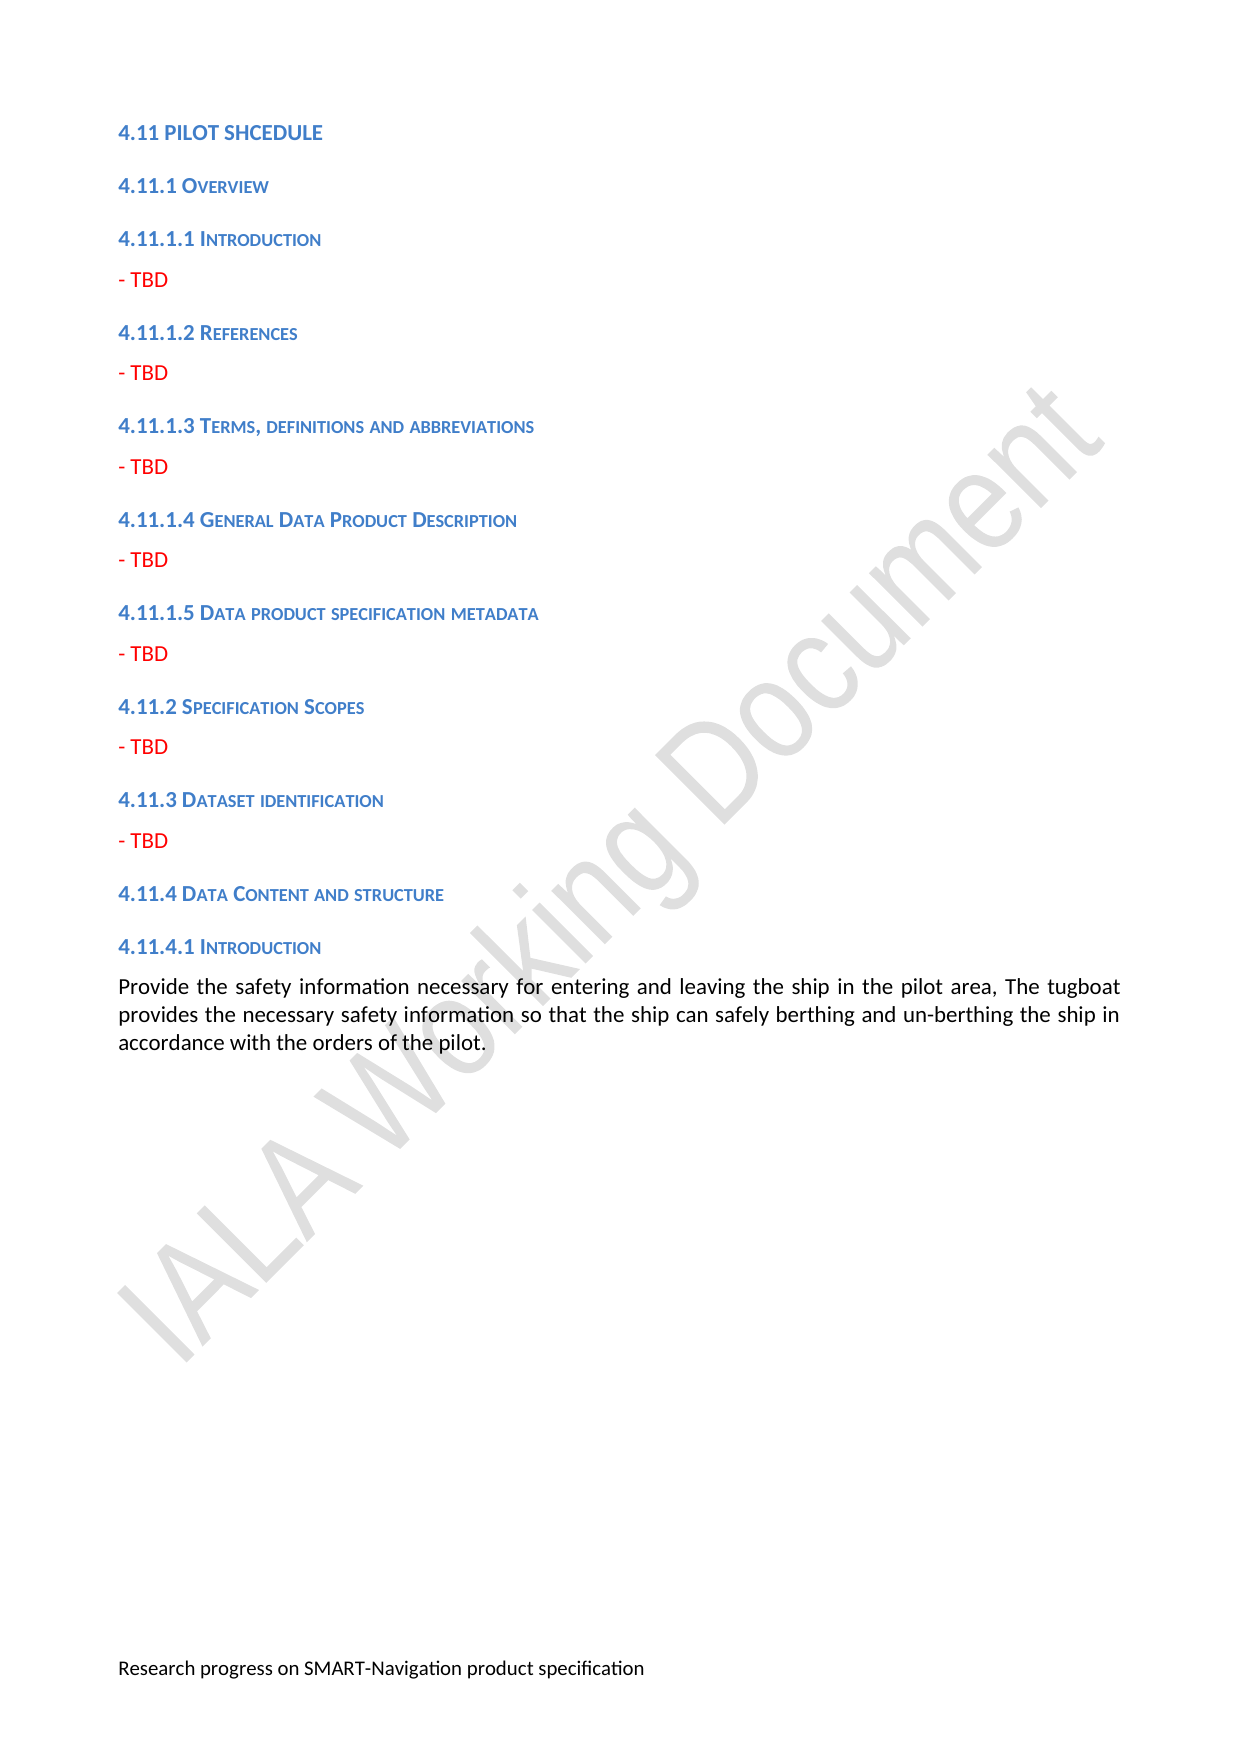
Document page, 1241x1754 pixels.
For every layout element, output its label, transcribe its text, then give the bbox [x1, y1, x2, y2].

subtitle 4.11.4.1 Introduction [118, 932, 1122, 960]
text Provide the safety information necessary for entering and leaving the ship in the pilot area, The tugboat provides the necessary safety information so that the ship can safely berthing and un-berthing the ship in accordance with the orders of the pilot. [118, 972, 1122, 1057]
text - TBD [118, 732, 1122, 760]
text - TBD [118, 545, 1122, 573]
subtitle 4.11.4 Data Content and structure [118, 879, 1122, 907]
text - TBD [118, 358, 1122, 386]
subtitle 4.11 pilot shcedule [118, 118, 1122, 146]
subtitle 4.11.1.5 Data product specification metadata [118, 598, 1122, 626]
text - TBD [118, 639, 1122, 667]
subtitle 4.11.1.2 References [118, 318, 1122, 346]
subtitle 4.11.1 Overview [118, 171, 1122, 199]
subtitle 4.11.1.4 General Data Product Description [118, 505, 1122, 533]
subtitle 4.11.3 Dataset identification [118, 785, 1122, 813]
text - TBD [118, 452, 1122, 480]
text - TBD [118, 265, 1122, 293]
subtitle 4.11.1.3 Terms, definitions and abbreviations [118, 411, 1122, 439]
text - TBD [118, 826, 1122, 854]
subtitle 4.11.2 Specification Scopes [118, 692, 1122, 720]
subtitle 4.11.1.1 Introduction [118, 224, 1122, 252]
